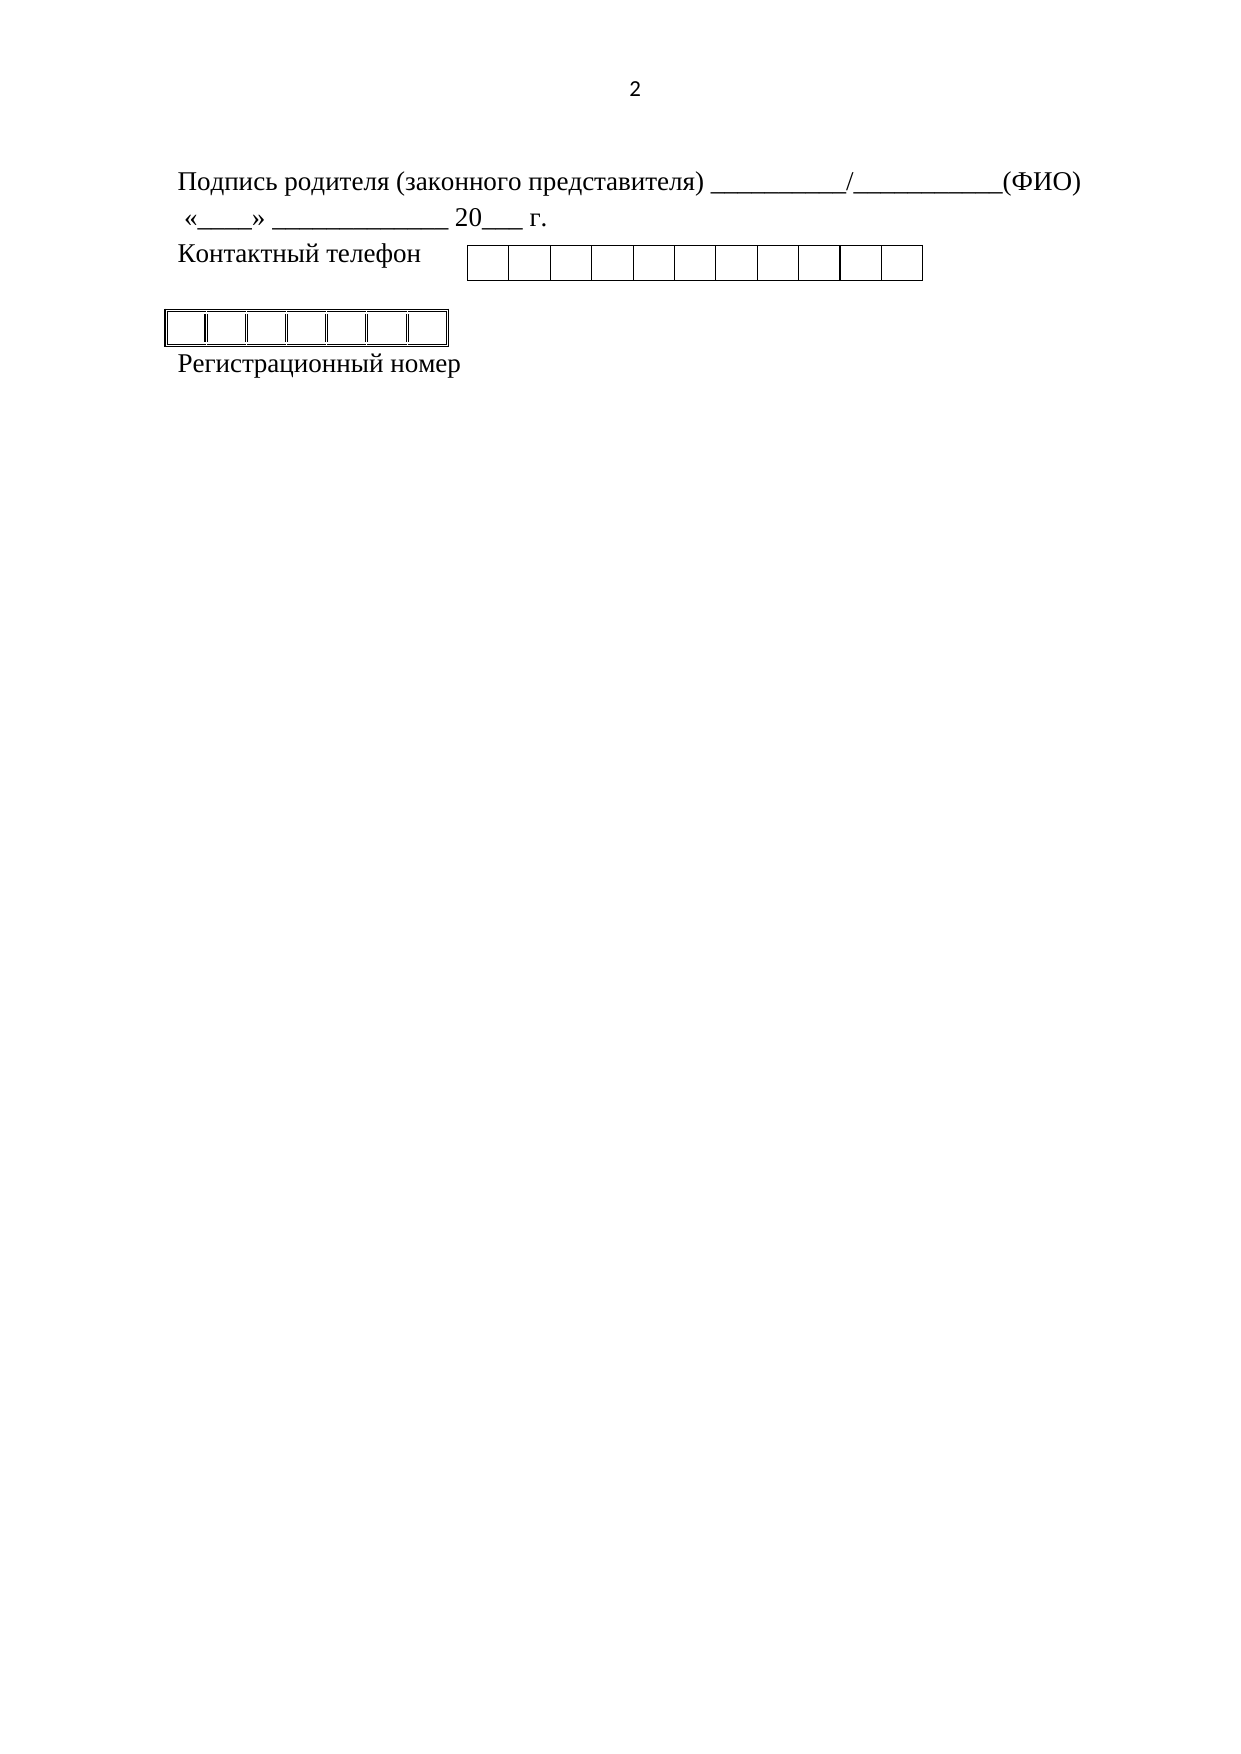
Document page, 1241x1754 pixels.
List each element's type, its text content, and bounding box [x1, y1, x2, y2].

table_header [468, 246, 508, 280]
table_header [716, 246, 757, 280]
table_header [367, 312, 407, 344]
table_header [286, 310, 327, 344]
table_header [327, 310, 367, 344]
table_header [509, 246, 550, 280]
table_header [841, 246, 881, 280]
table_header [758, 246, 798, 280]
text Контактный телефон [177, 237, 1092, 268]
text «____» _____________ 20___ г. [177, 201, 1092, 232]
table_header [168, 312, 206, 344]
table_header [634, 246, 674, 280]
table_header [246, 312, 286, 344]
table_header [407, 312, 446, 344]
text Подпись родителя (законного представителя) __________/___________(ФИО) [177, 166, 1092, 197]
table_header [675, 246, 715, 280]
table_header [799, 246, 839, 280]
table_header [206, 312, 246, 344]
table_header [551, 246, 591, 280]
text Регистрационный номер [177, 347, 1092, 378]
table_header [882, 246, 922, 280]
table_header [592, 246, 633, 280]
